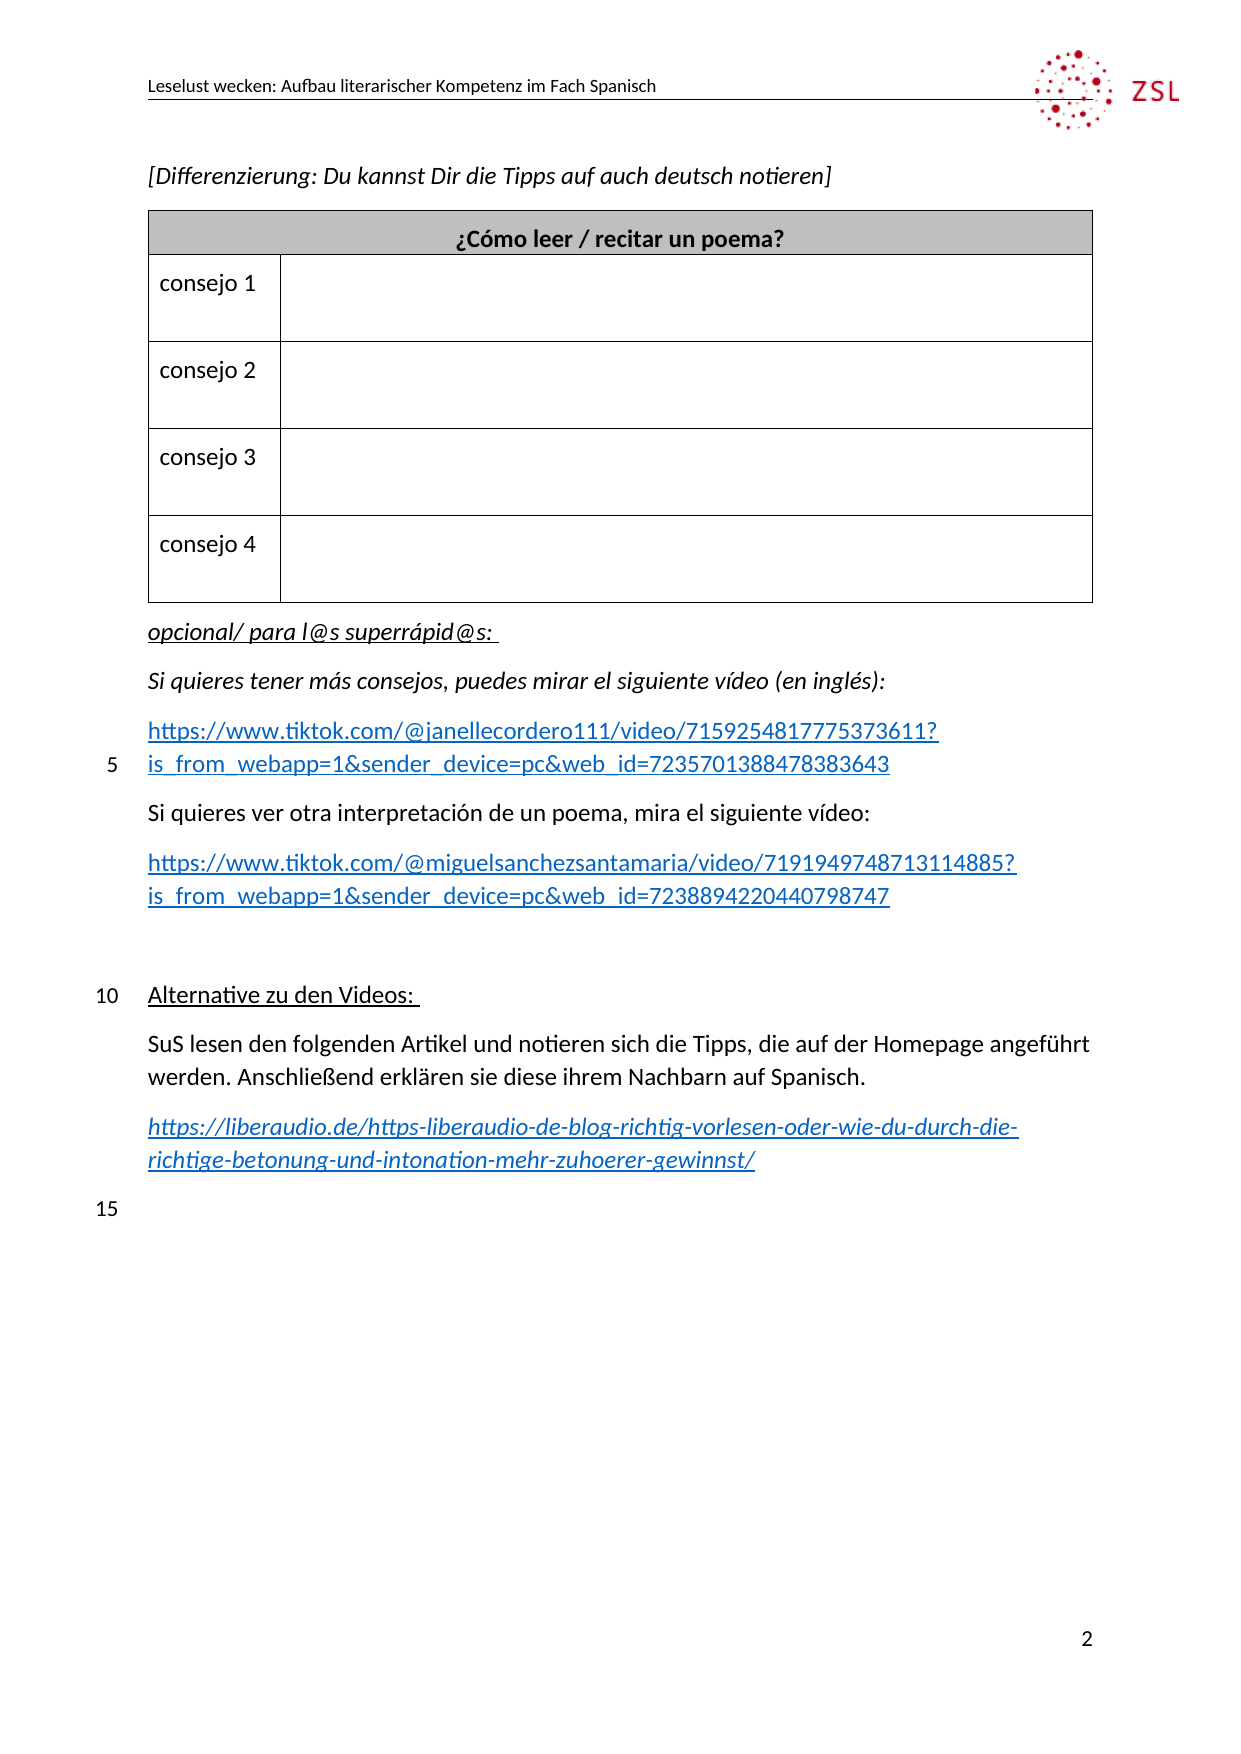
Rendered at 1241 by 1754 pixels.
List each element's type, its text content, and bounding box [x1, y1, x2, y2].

text opcional/ para l@s superrápid@s: [148, 616, 1093, 646]
text Si quieres ver otra interpretación de un poema, mira el siguiente vídeo: [148, 797, 1093, 828]
table_cell consejo 4 [149, 516, 280, 602]
table_cell consejo 3 [149, 429, 280, 515]
table_cell consejo 2 [149, 342, 280, 428]
picture [1031, 49, 1179, 130]
text SuS lesen den folgenden Artikel und notieren sich die Tipps, die auf der Homepage angeführt werden. Anschließend erklären sie diese ihrem Nachbarn auf Spanisch. [148, 1028, 1093, 1092]
table_cell [281, 342, 1092, 428]
table_cell [281, 255, 1092, 341]
text Alternative zu den Videos: [148, 979, 1093, 1009]
text https://liberaudio.de/https-liberaudio-de-blog-richtig-vorlesen-oder-wie-du-durch-die-richtige-betonung-und-intonation-mehr-zuhoerer-gewinnst/ [148, 1111, 1093, 1174]
text Si quieres tener más consejos, puedes mirar el siguiente vídeo (en inglés): [148, 665, 1093, 696]
text https://www.tiktok.com/@miguelsanchezsantamaria/video/7191949748713114885?is_from_webapp=1&sender_device=pc&web_id=7238894220440798747 [148, 847, 1093, 910]
table_cell [281, 516, 1092, 602]
table_cell [281, 429, 1092, 515]
text [Differenzierung: Du kannst Dir die Tipps auf auch deutsch notieren] [148, 160, 1093, 191]
text https://www.tiktok.com/@janellecordero111/video/7159254817775373611?is_from_webapp=1&sender_device=pc&web_id=7235701388478383643 [148, 715, 1093, 778]
table_cell consejo 1 [149, 255, 280, 341]
table_header ¿Cómo leer / recitar un poema? [149, 211, 1092, 254]
